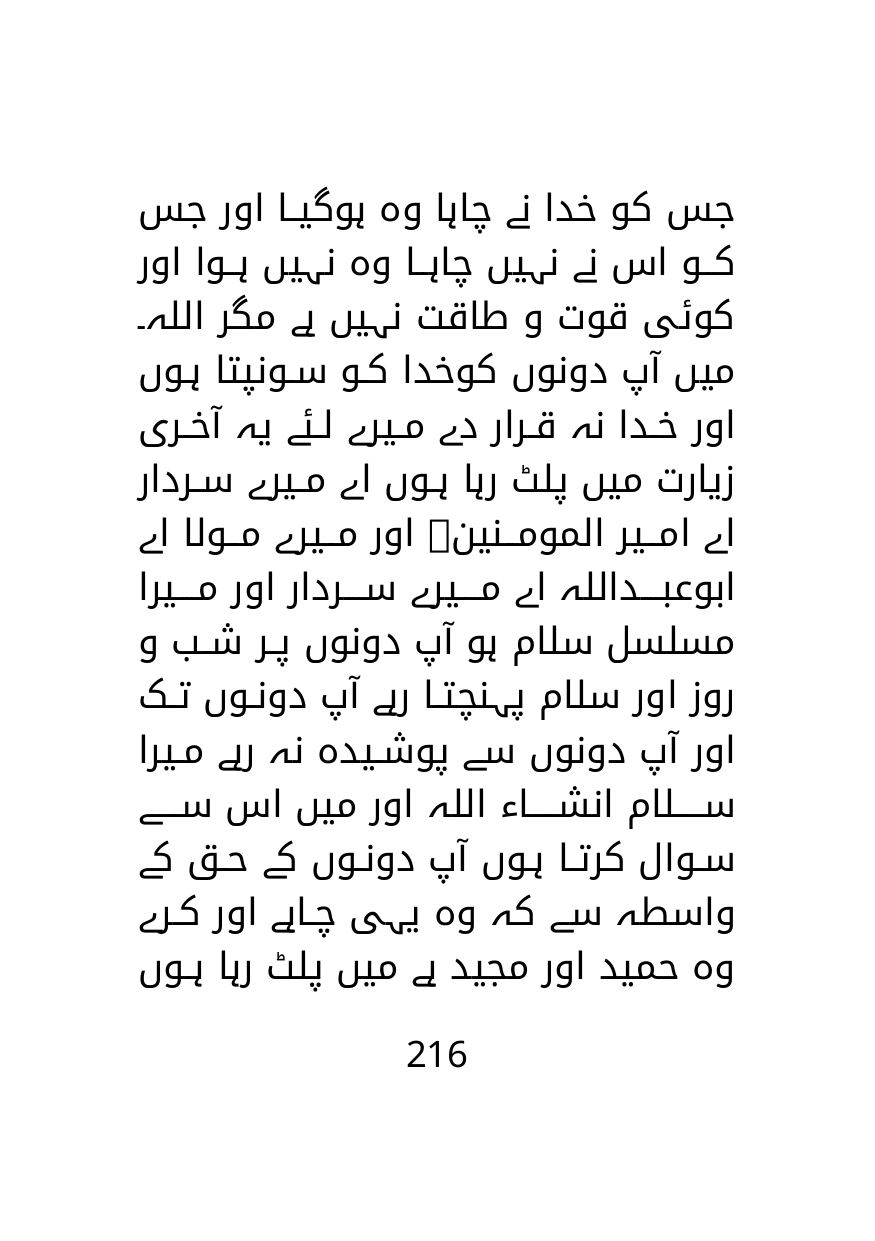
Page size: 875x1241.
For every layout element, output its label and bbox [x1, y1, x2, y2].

text [138, 178, 736, 991]
